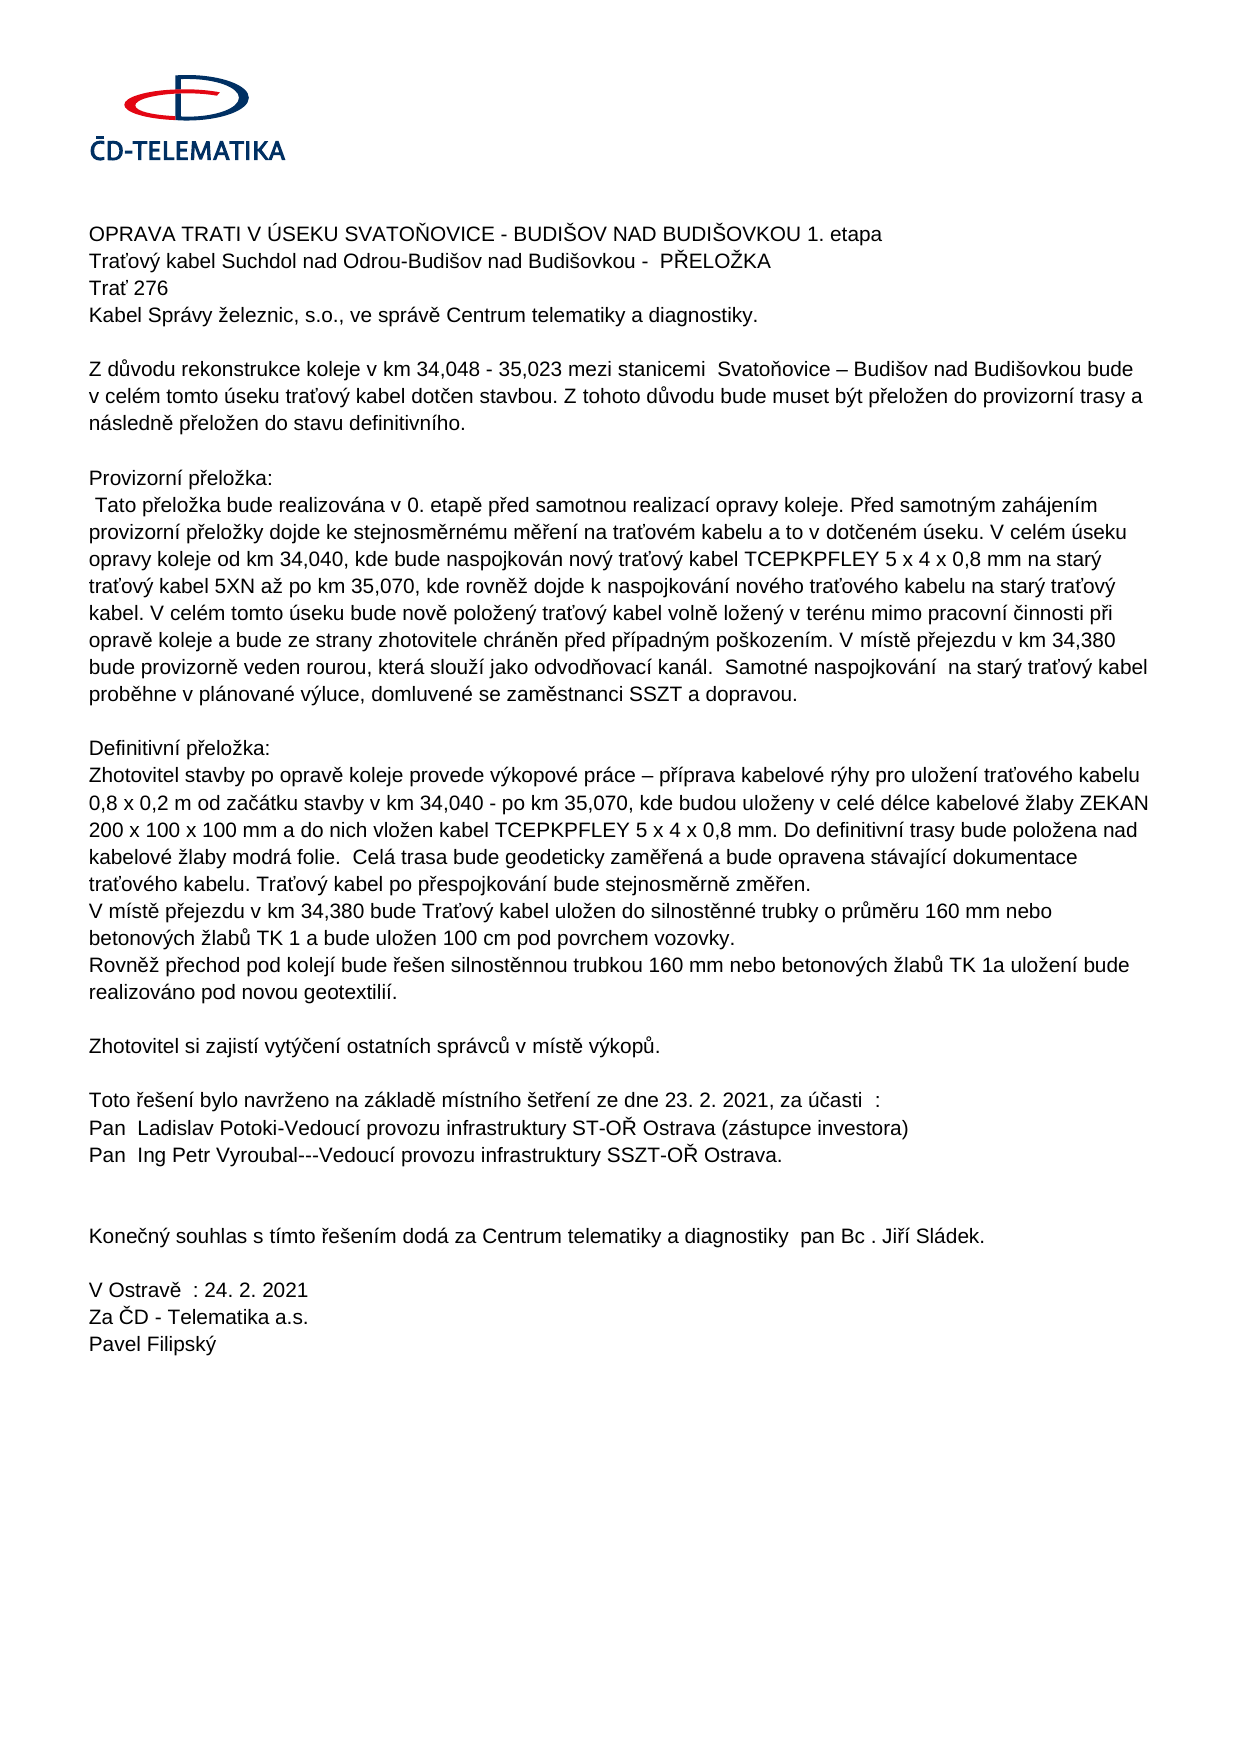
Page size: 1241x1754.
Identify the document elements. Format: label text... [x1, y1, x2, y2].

text V Ostravě : 24. 2. 2021 [89, 1275, 1152, 1302]
text OPRAVA TRATI V ÚSEKU SVATOŇOVICE - BUDIŠOV NAD BUDIŠOVKOU 1. etapa [89, 218, 1152, 246]
text Kabel Správy železnic, s.o., ve správě Centrum telematiky a diagnostiky. [89, 300, 1152, 327]
text Konečný souhlas s tímto řešením dodá za Centrum telematiky a diagnostiky pan Bc . Jiří Sládek. [89, 1221, 1152, 1248]
text Provizorní přeložka: [89, 462, 1152, 489]
text Z důvodu rekonstrukce koleje v km 34,048 - 35,023 mezi stanicemi Svatoňovice – Budišov nad Budišovkou bude v celém tomto úseku traťový kabel dotčen stavbou. Z tohoto důvodu bude muset být přeložen do provizorní trasy a následně přeložen do stavu definitivního. [89, 354, 1152, 435]
text Toto řešení bylo navrženo na základě místního šetření ze dne 23. 2. 2021, za účasti : [89, 1085, 1152, 1112]
text Zhotovitel si zajistí vytýčení ostatních správců v místě výkopů. [89, 1031, 1152, 1058]
text Pan Ing Petr Vyroubal---Vedoucí provozu infrastruktury SSZT-OŘ Ostrava. [89, 1139, 1152, 1166]
text Za ČD - Telematika a.s. [89, 1302, 1152, 1329]
text Definitivní přeložka: [89, 733, 1152, 760]
text Trať 276 [89, 273, 1152, 300]
text Tato přeložka bude realizována v 0. etapě před samotnou realizací opravy koleje. Před samotným zahájením provizorní přeložky dojde ke stejnosměrnému měření na traťovém kabelu a to v dotčeném úseku. V celém úseku opravy koleje od km 34,040, kde bude naspojkován nový traťový kabel TCEPKPFLEY 5 x 4 x 0,8 mm na starý traťový kabel 5XN až po km 35,070, kde rovněž dojde k naspojkování nového traťového kabelu na starý traťový kabel. V celém tomto úseku bude nově položený traťový kabel volně ložený v terénu mimo pracovní činnosti při opravě koleje a bude ze strany zhotovitele chráněn před případným poškozením. V místě přejezdu v km 34,380 bude provizorně veden rourou, která slouží jako odvodňovací kanál. Samotné naspojkování na starý traťový kabel proběhne v plánované výluce, domluvené se zaměstnanci SSZT a dopravou. [89, 489, 1152, 706]
text Pan Ladislav Potoki-Vedoucí provozu infrastruktury ST-OŘ Ostrava (zástupce investora) [89, 1112, 1152, 1139]
text Traťový kabel Suchdol nad Odrou-Budišov nad Budišovkou - PŘELOŽKA [89, 246, 1152, 273]
text Pavel Filipský [89, 1329, 1152, 1356]
text V místě přejezdu v km 34,380 bude Traťový kabel uložen do silnostěnné trubky o průměru 160 mm nebo betonových žlabů TK 1 a bude uložen 100 cm pod povrchem vozovky. [89, 896, 1152, 950]
text Rovněž přechod pod kolejí bude řešen silnostěnnou trubkou 160 mm nebo betonových žlabů TK 1a uložení bude realizováno pod novou geotextilií. [89, 950, 1152, 1004]
text Zhotovitel stavby po opravě koleje provede výkopové práce – příprava kabelové rýhy pro uložení traťového kabelu 0,8 x 0,2 m od začátku stavby v km 34,040 - po km 35,070, kde budou uloženy v celé délce kabelové žlaby ZEKAN 200 x 100 x 100 mm a do nich vložen kabel TCEPKPFLEY 5 x 4 x 0,8 mm. Do definitivní trasy bude položena nad kabelové žlaby modrá folie. Celá trasa bude geodeticky zaměřená a bude opravena stávající dokumentace traťového kabelu. Traťový kabel po přespojkování bude stejnosměrně změřen. [89, 760, 1152, 896]
